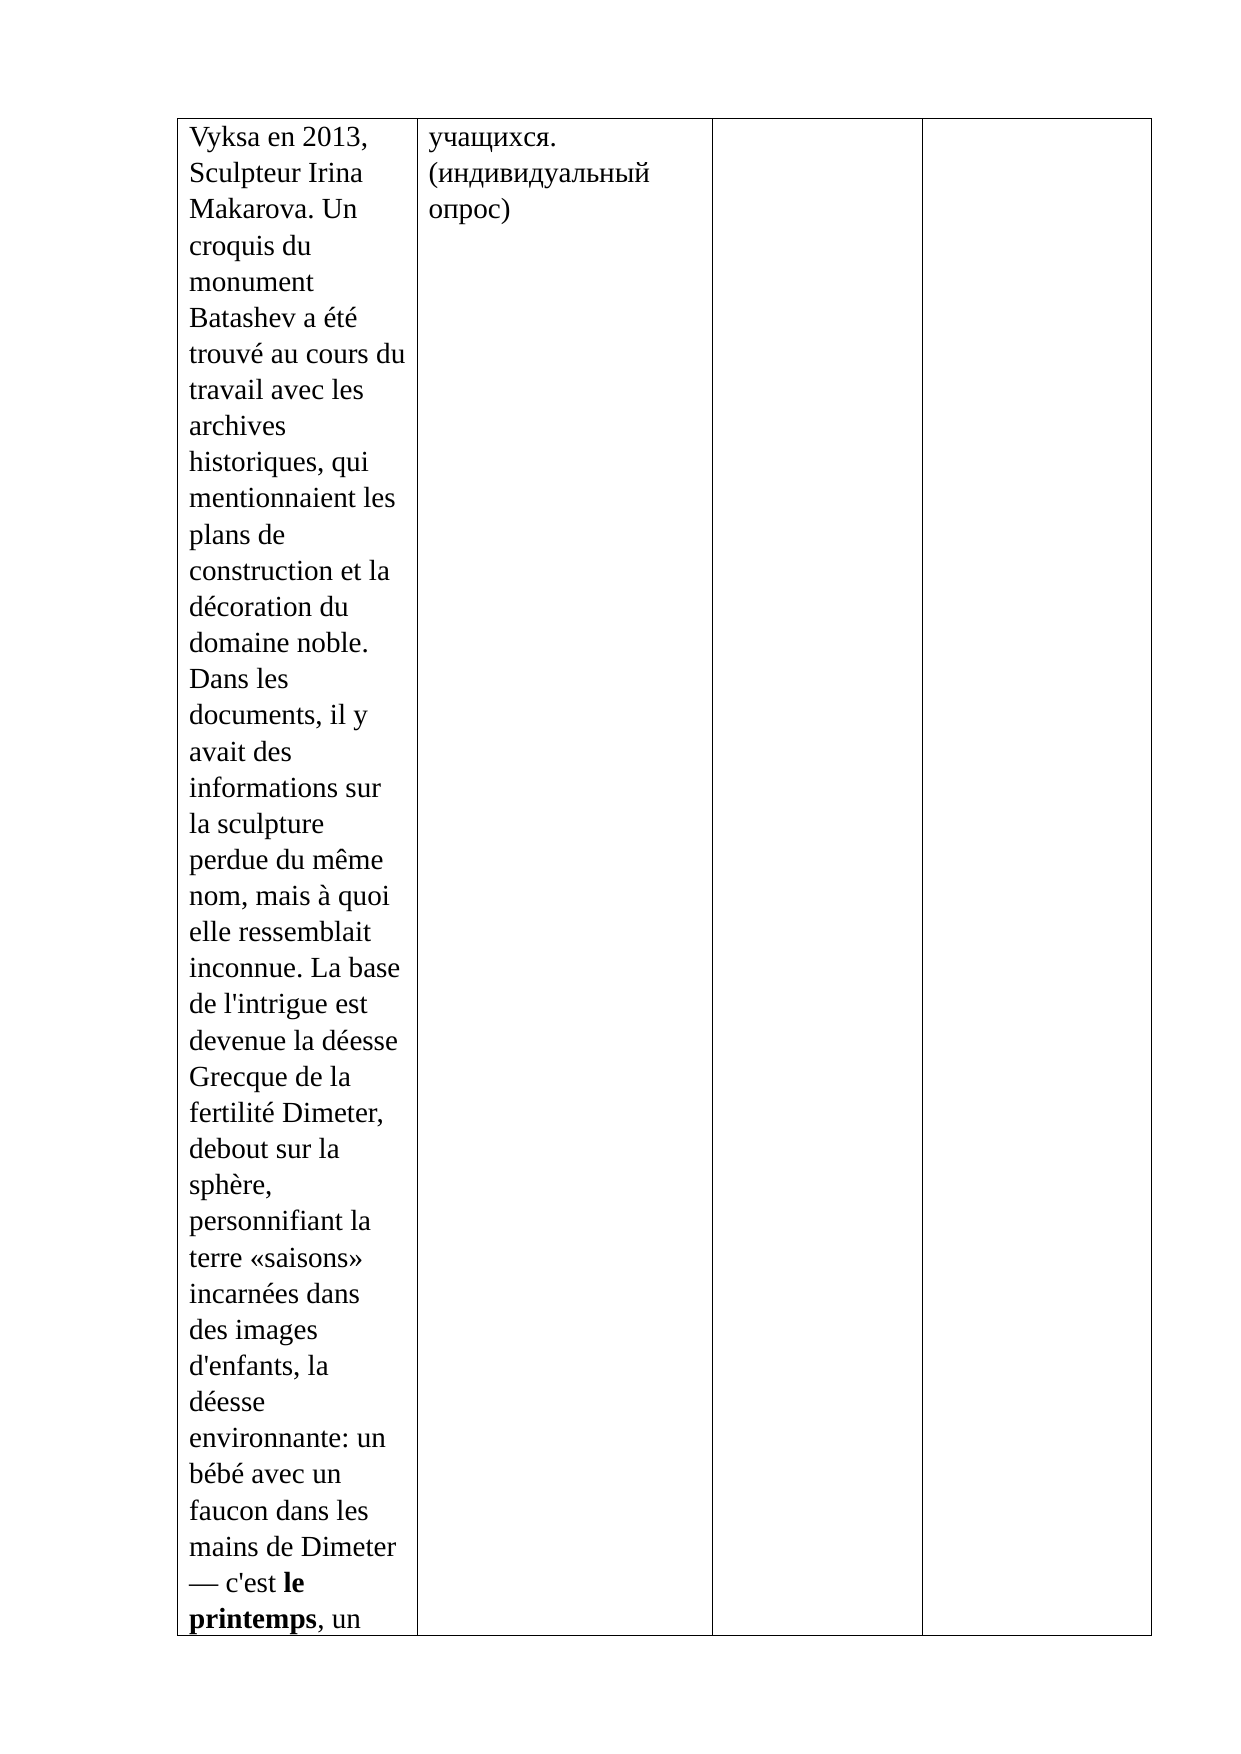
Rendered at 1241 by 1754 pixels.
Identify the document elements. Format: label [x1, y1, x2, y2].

table_cell [923, 119, 1151, 1635]
table_cell [178, 119, 417, 1635]
table_cell [418, 119, 712, 1635]
table_cell [713, 119, 922, 1635]
